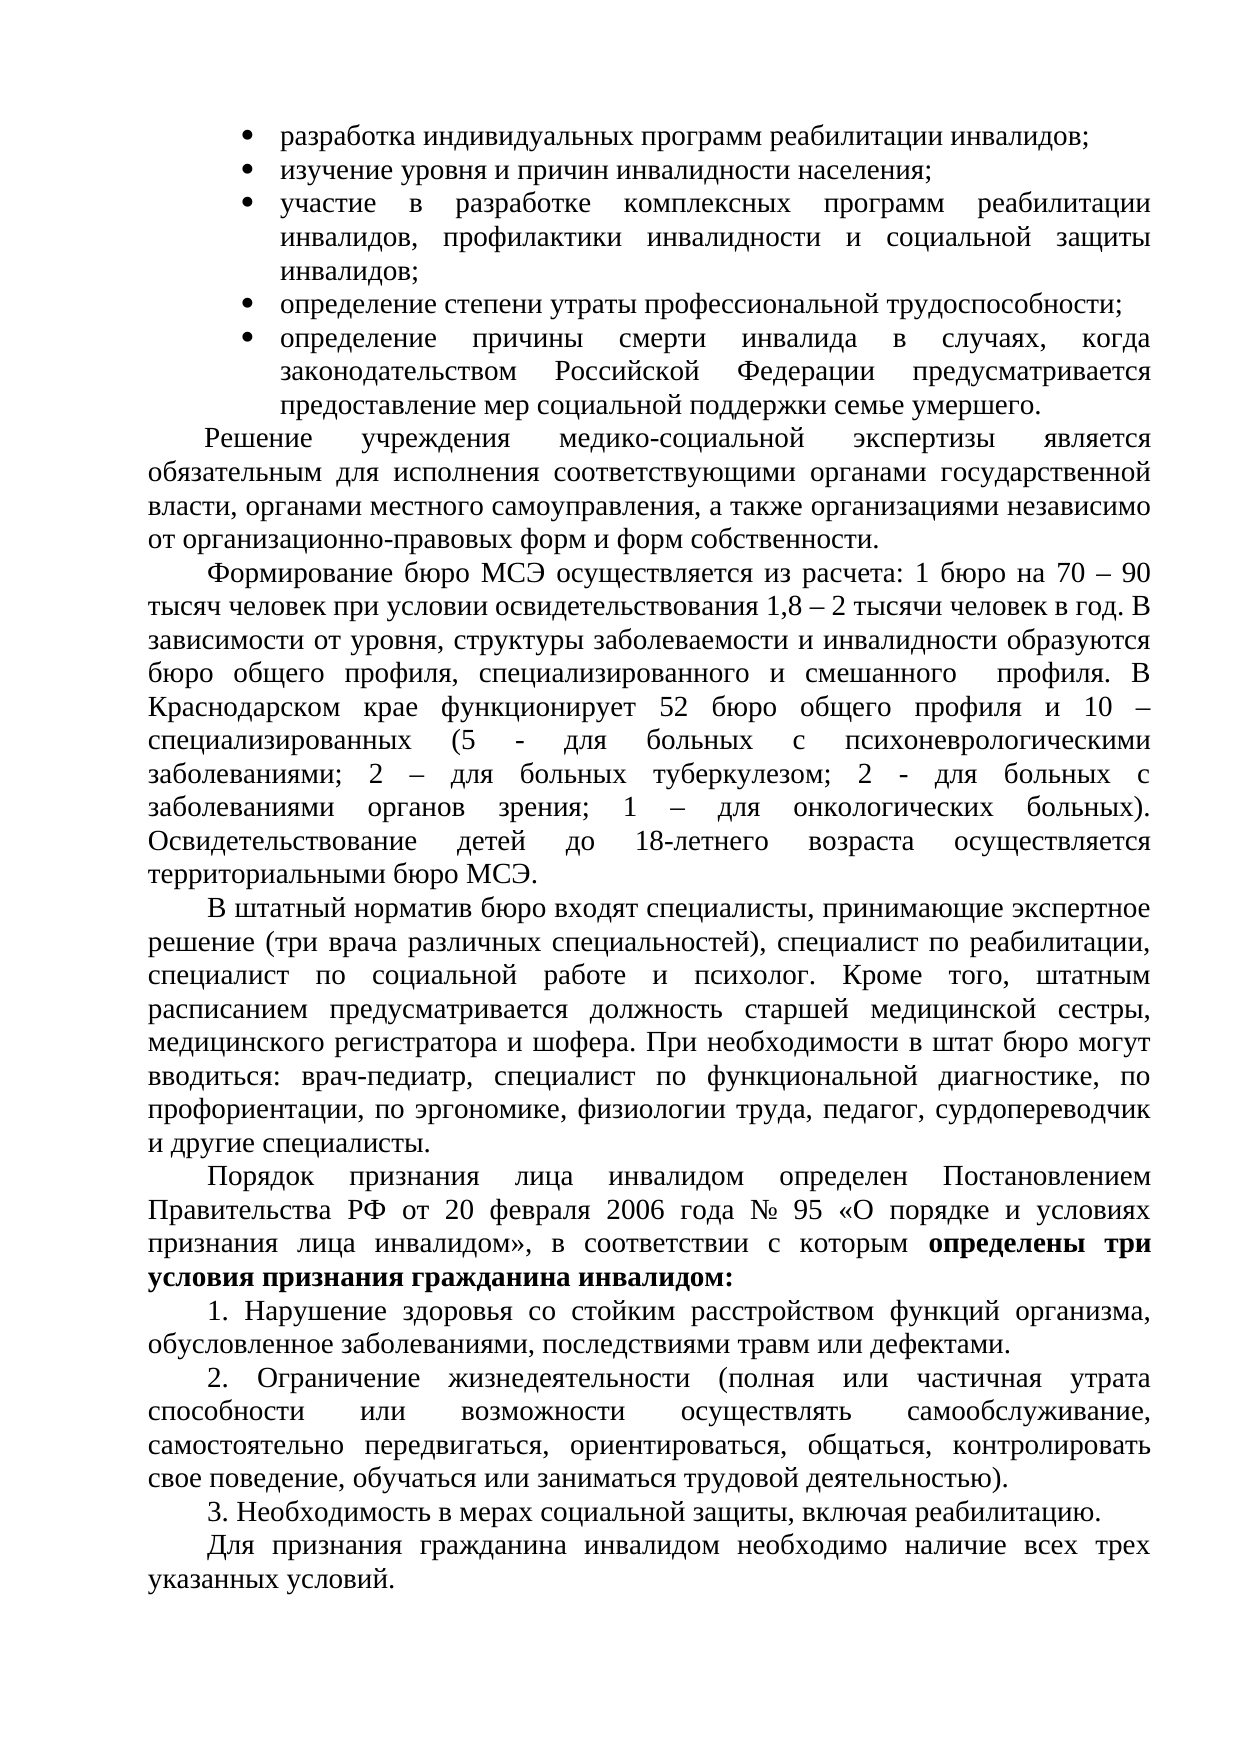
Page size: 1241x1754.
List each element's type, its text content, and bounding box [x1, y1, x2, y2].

text Порядок признания лица инвалидом определен Постановлением Правительства РФ от 20 февраля 2006 года № 95 «О порядке и условиях признания лица инвалидом», в соответствии с которым определены три условия признания гражданина инвалидом: [148, 1158, 1152, 1293]
list разработка индивидуальных программ реабилитации инвалидов; [242, 118, 1152, 152]
text Для признания гражданина инвалидом необходимо наличие всех трех указанных условий. [148, 1527, 1152, 1594]
text 1. Нарушение здоровья со стойким расстройством функций организма, обусловленное заболеваниями, последствиями травм или дефектами. [148, 1293, 1152, 1360]
list определение степени утраты профессиональной трудоспособности; [242, 286, 1152, 320]
text В штатный норматив бюро входят специалисты, принимающие экспертное решение (три врача различных специальностей), специалист по реабилитации, специалист по социальной работе и психолог. Кроме того, штатным расписанием предусматривается должность старшей медицинской сестры, медицинского регистратора и шофера. При необходимости в штат бюро могут вводиться: врач-педиатр, специалист по функциональной диагностике, по профориентации, по эргономике, физиологии труда, педагог, сурдопереводчик и другие специалисты. [148, 890, 1152, 1158]
list участие в разработке комплексных программ реабилитации инвалидов, профилактики инвалидности и социальной защиты инвалидов; [242, 185, 1152, 286]
text 2. Ограничение жизнедеятельности (полная или частичная утрата способности или возможности осуществлять самообслуживание, самостоятельно передвигаться, ориентироваться, общаться, контролировать свое поведение, обучаться или заниматься трудовой деятельностью). [148, 1360, 1152, 1494]
text Формирование бюро МСЭ осуществляется из расчета: 1 бюро на 70 – 90 тысяч человек при условии освидетельствования 1,8 – 2 тысячи человек в год. В зависимости от уровня, структуры заболеваемости и инвалидности образуются бюро общего профиля, специализированного и смешанного профиля. В Краснодарском крае функционирует 52 бюро общего профиля и 10 – специализированных (5 - для больных с психоневрологическими заболеваниями; 2 – для больных туберкулезом; 2 - для больных с заболеваниями органов зрения; 1 – для онкологических больных). Освидетельствование детей до 18-летнего возраста осуществляется территориальными бюро МСЭ. [148, 555, 1152, 890]
text 3. Необходимость в мерах социальной защиты, включая реабилитацию. [148, 1494, 1152, 1527]
text Решение учреждения медико-социальной экспертизы является обязательным для исполнения соответствующими органами государственной власти, органами местного самоуправления, а также организациями независимо от организационно-правовых форм и форм собственности. [148, 421, 1152, 555]
list определение причины смерти инвалида в случаях, когда законодательством Российской Федерации предусматривается предоставление мер социальной поддержки семье умершего. [242, 320, 1152, 421]
list изучение уровня и причин инвалидности населения; [242, 152, 1152, 185]
